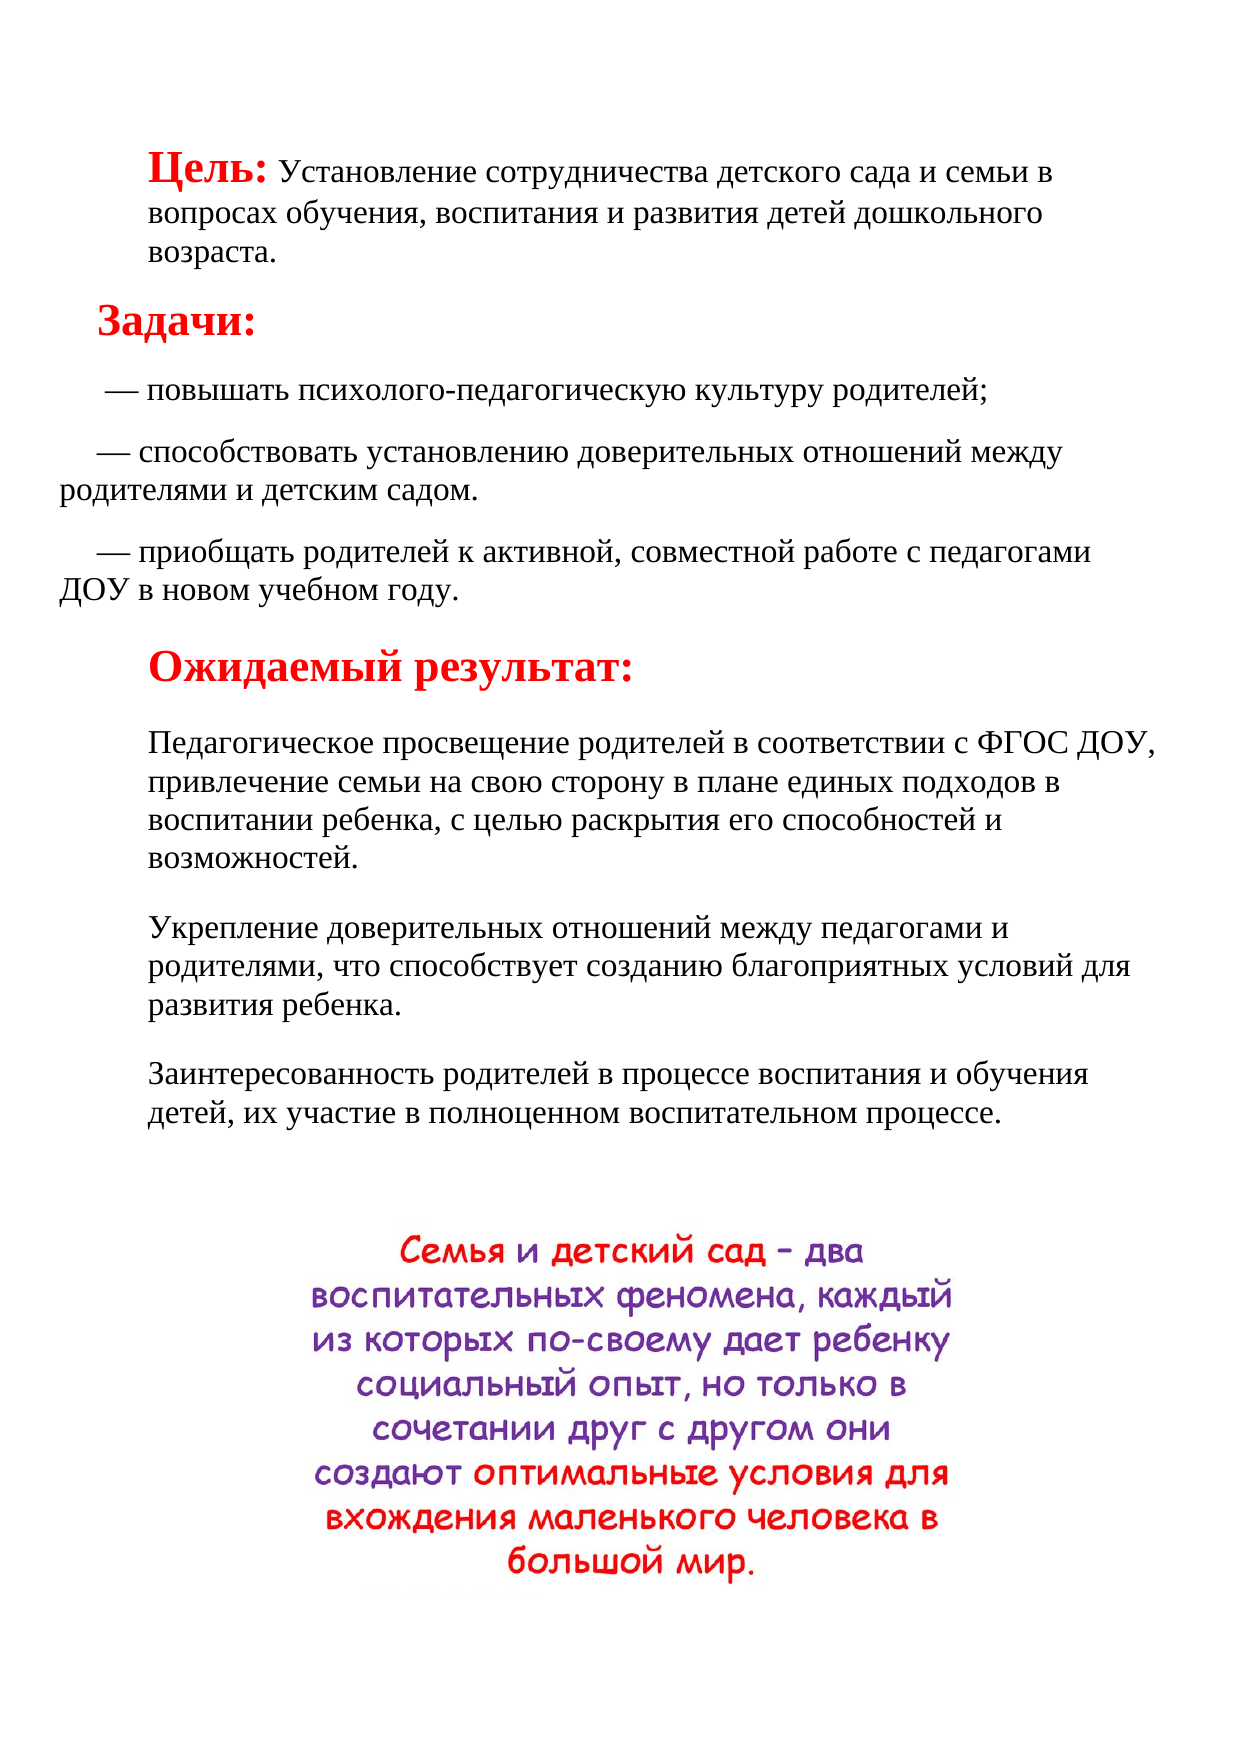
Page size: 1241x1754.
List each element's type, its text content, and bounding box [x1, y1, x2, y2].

text Педагогическое просвещение родителей в соответствии с ФГОС ДОУ, привлечение семьи на свою сторону в плане единых подходов в воспитании ребенка, с целью раскрытия его способностей и возможностей. [148, 723, 1167, 876]
text — повышать психолого-педагогическую культуру родителей; [59, 369, 1122, 407]
text Ожидаемый результат: [148, 639, 1167, 692]
text Заинтересованность родителей в процессе воспитания и обучения детей, их участие в полноценном воспитательном процессе. [148, 1054, 1167, 1130]
text Укрепление доверительных отношений между педагогами и родителями, что способствует созданию благоприятных условий для развития ребенка. [148, 907, 1167, 1022]
text Цель: Установление сотрудничества детского сада и семьи в вопросах обучения, воспитания и развития детей дошкольного возраста. [148, 140, 1122, 269]
picture [260, 1205, 959, 1596]
text Задачи: [59, 293, 1122, 346]
text — способствовать установлению доверительных отношений между родителями и детским садом. [59, 431, 1122, 507]
text — приобщать родителей к активной, совместной работе с педагогами ДОУ в новом учебном году. [59, 531, 1122, 608]
